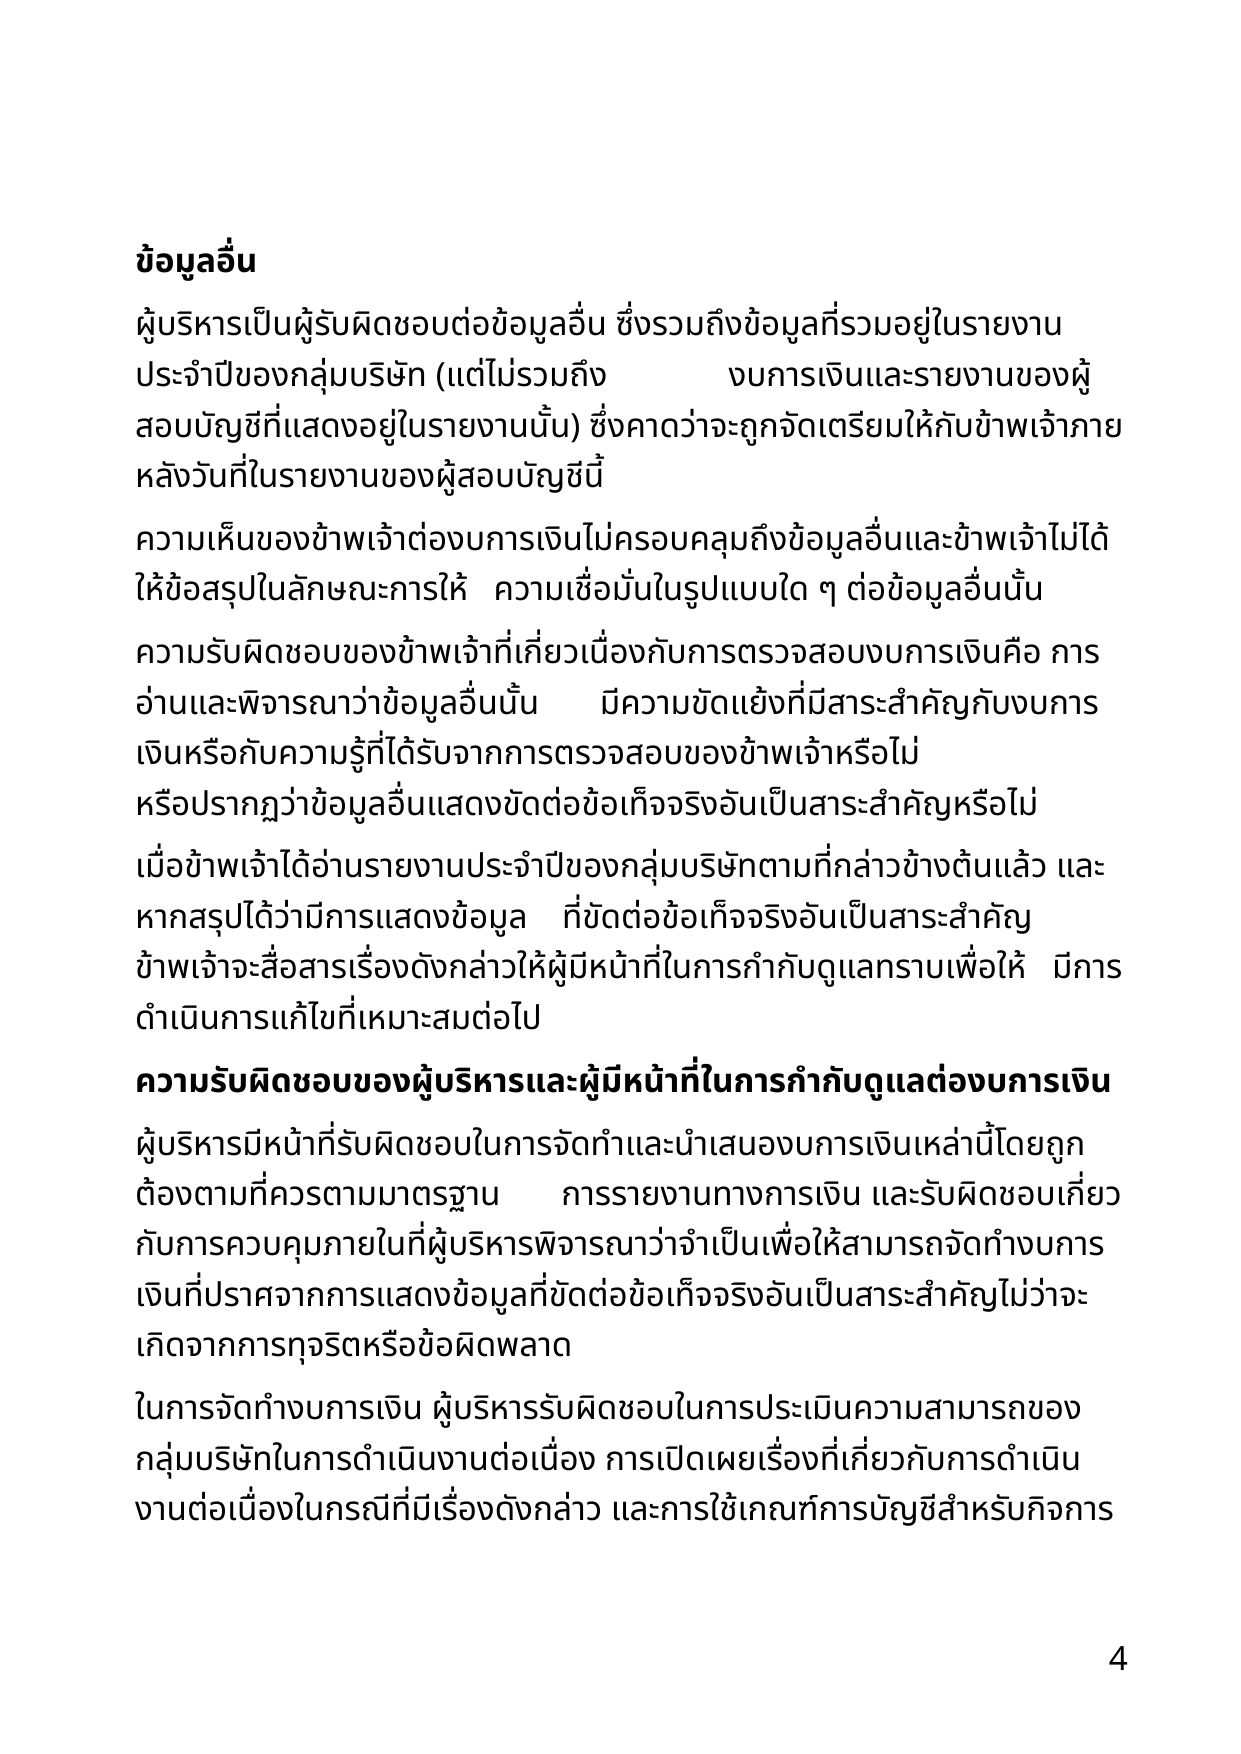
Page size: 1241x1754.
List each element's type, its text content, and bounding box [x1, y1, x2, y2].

text ความรับผิดชอบของข้าพเจ้าที่เกี่ยวเนื่องกับการตรวจสอบงบการเงินคือ การอ่านและพิจารณาว่าข้อมูลอื่นนั้น มีความขัดแย้งที่มีสาระสำคัญกับงบการเงินหรือกับความรู้ที่ได้รับจากการตรวจสอบของข้าพเจ้าหรือไม่ หรือปรากฏว่าข้อมูลอื่นแสดงขัดต่อข้อเท็จจริงอันเป็นสาระสำคัญหรือไม่ [135, 628, 1128, 830]
text ความรับผิดชอบของผู้บริหารและผู้มีหน้าที่ในการกำกับดูแลต่องบการเงิน [135, 1057, 1128, 1107]
text ความเห็นของข้าพเจ้าต่องบการเงินไม่ครอบคลุมถึงข้อมูลอื่นและข้าพเจ้าไม่ได้ให้ข้อสรุปในลักษณะการให้ ความเชื่อมั่นในรูปแบบใด ๆ ต่อข้อมูลอื่นนั้น [135, 515, 1128, 616]
text ผู้บริหารเป็นผู้รับผิดชอบต่อข้อมูลอื่น ซึ่งรวมถึงข้อมูลที่รวมอยู่ในรายงานประจำปีของกลุ่มบริษัท (แต่ไม่รวมถึง งบการเงินและรายงานของผู้สอบบัญชีที่แสดงอยู่ในรายงานนั้น) ซึ่งคาดว่าจะถูกจัดเตรียมให้กับข้าพเจ้าภายหลังวันที่ในรายงานของผู้สอบบัญชีนี้ [135, 300, 1128, 502]
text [135, 1384, 1128, 1535]
text ผู้บริหารมีหน้าที่รับผิดชอบในการจัดทำและนำเสนองบการเงินเหล่านี้โดยถูกต้องตามที่ควรตามมาตรฐาน การรายงานทางการเงิน และรับผิดชอบเกี่ยวกับการควบคุมภายในที่ผู้บริหารพิจารณาว่าจำเป็นเพื่อให้สามารถจัดทำงบการเงินที่ปราศจากการแสดงข้อมูลที่ขัดต่อข้อเท็จจริงอันเป็นสาระสำคัญไม่ว่าจะเกิดจากการทุจริตหรือข้อผิดพลาด [135, 1119, 1128, 1372]
text เมื่อข้าพเจ้าได้อ่านรายงานประจำปีของกลุ่มบริษัทตามที่กล่าวข้างต้นแล้ว และหากสรุปได้ว่ามีการแสดงข้อมูล ที่ขัดต่อข้อเท็จจริงอันเป็นสาระสำคัญ ข้าพเจ้าจะสื่อสารเรื่องดังกล่าวให้ผู้มีหน้าที่ในการกำกับดูแลทราบเพื่อให้ มีการดำเนินการแก้ไขที่เหมาะสมต่อไป [135, 842, 1128, 1044]
text ข้อมูลอื่น [135, 237, 1128, 288]
